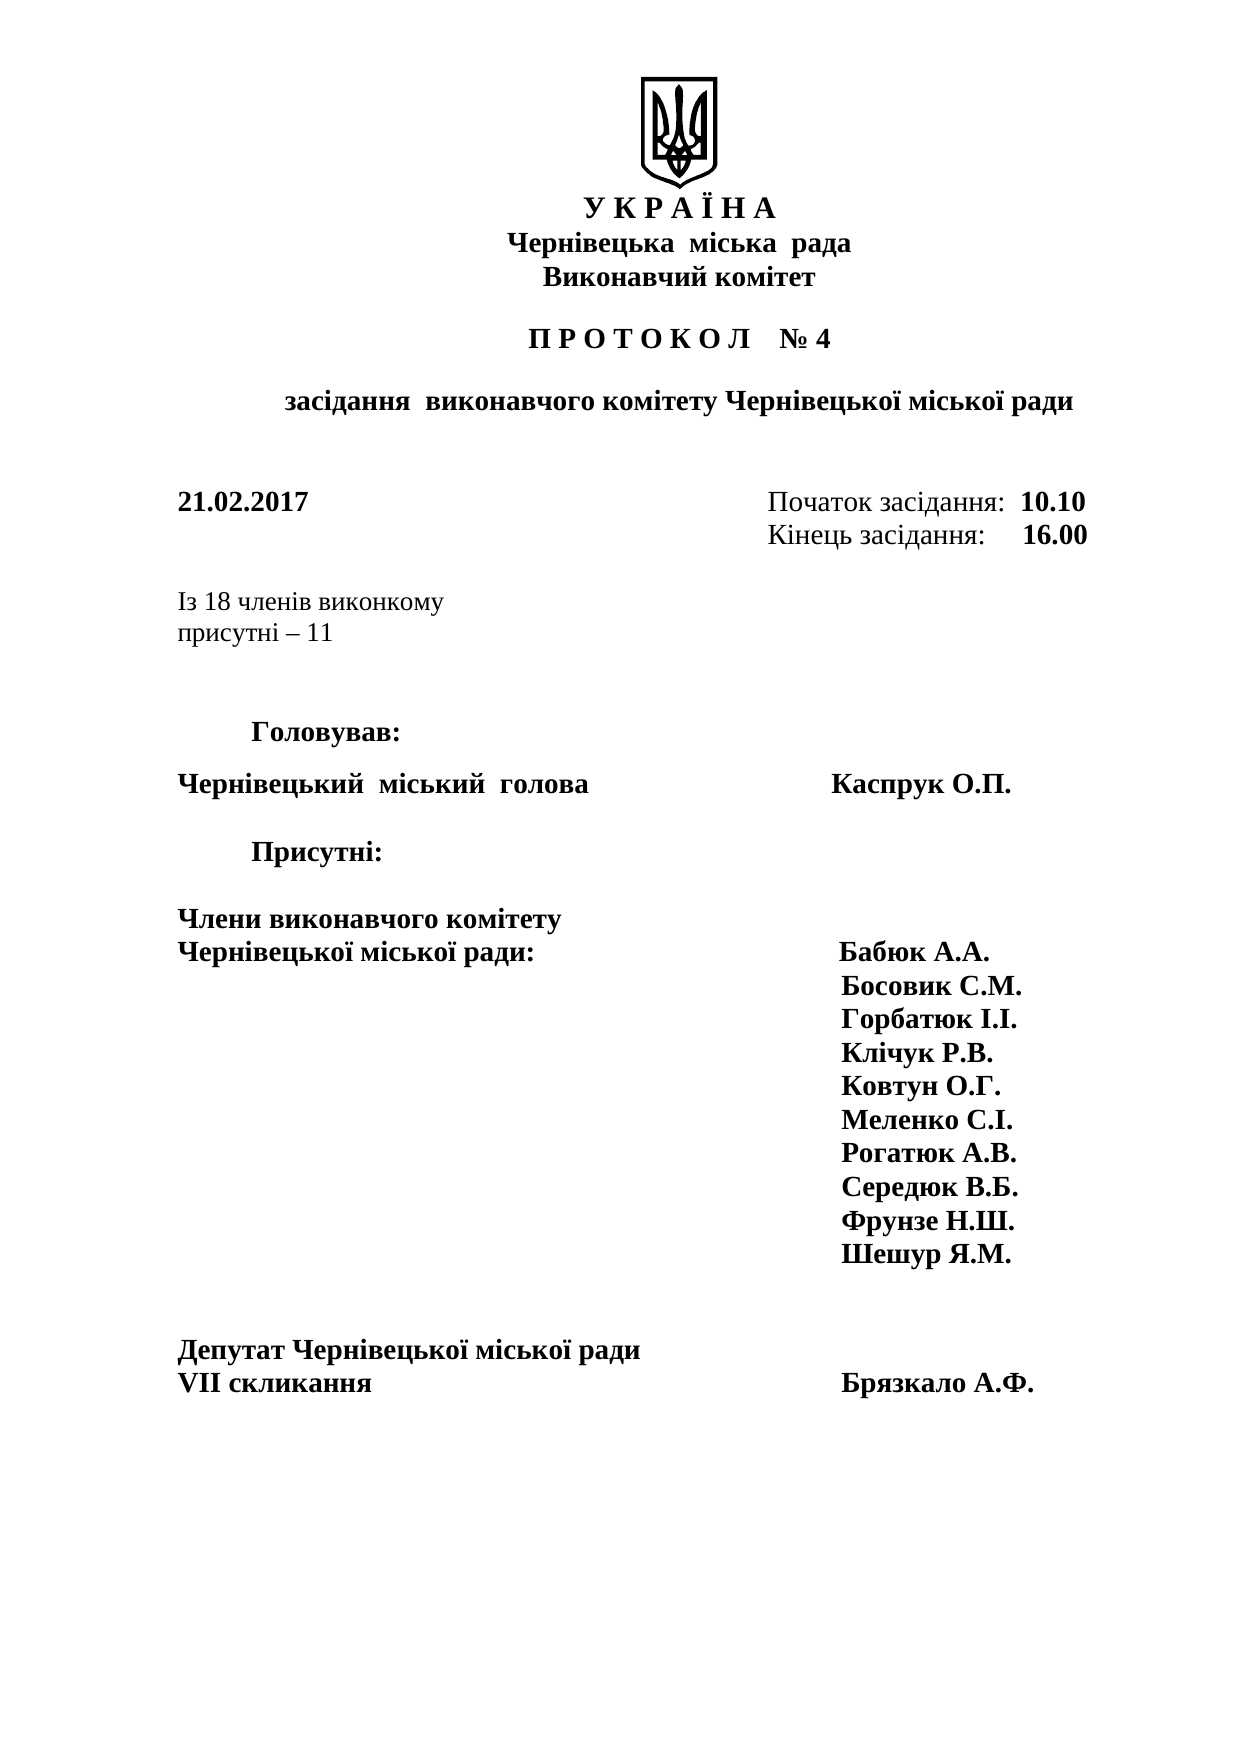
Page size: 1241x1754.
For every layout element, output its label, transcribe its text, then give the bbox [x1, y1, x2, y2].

text Босовик С.М. [767, 968, 1181, 1001]
text Кінець засідання: 16.00 [693, 517, 1181, 551]
text Рогатюк А.В. [767, 1136, 1181, 1169]
text Середюк В.Б. [767, 1169, 1181, 1203]
subtitle П Р О Т О К О Л № 4 [177, 321, 1181, 354]
text Виконавчий комітет [177, 259, 1181, 292]
text Головував: [177, 714, 1181, 747]
text Ковтун О.Г. [767, 1068, 1181, 1102]
subtitle засідання виконавчого комітету Чернівецької міської ради [177, 383, 1181, 417]
text Горбатюк І.І. [767, 1001, 1181, 1035]
text 21.02.2017 Початок засідання: 10.10 [177, 484, 1181, 517]
subtitle Із 18 членів виконкому [177, 584, 1181, 616]
text Депутат Чернівецької міської ради [177, 1332, 1181, 1366]
text Меленко С.І. [767, 1102, 1181, 1136]
text Чернівецької міської ради: Бабюк А.А. [177, 934, 1181, 968]
text VII скликання Брязкало А.Ф. [177, 1366, 1181, 1399]
text Присутні: [177, 834, 1181, 867]
text Чернівецький міський голова О.П. [177, 767, 1181, 800]
text Фрунзе Н.Ш. Шешур Я.М. [767, 1203, 1181, 1270]
subtitle У К Р А Ї Н А [177, 189, 1181, 225]
text Члени виконавчого комітету [177, 901, 1181, 934]
text Клічук Р.В. [767, 1035, 1181, 1068]
subtitle Чернівецька міська рада [177, 225, 1181, 259]
text присутні – 11 [177, 616, 1181, 647]
